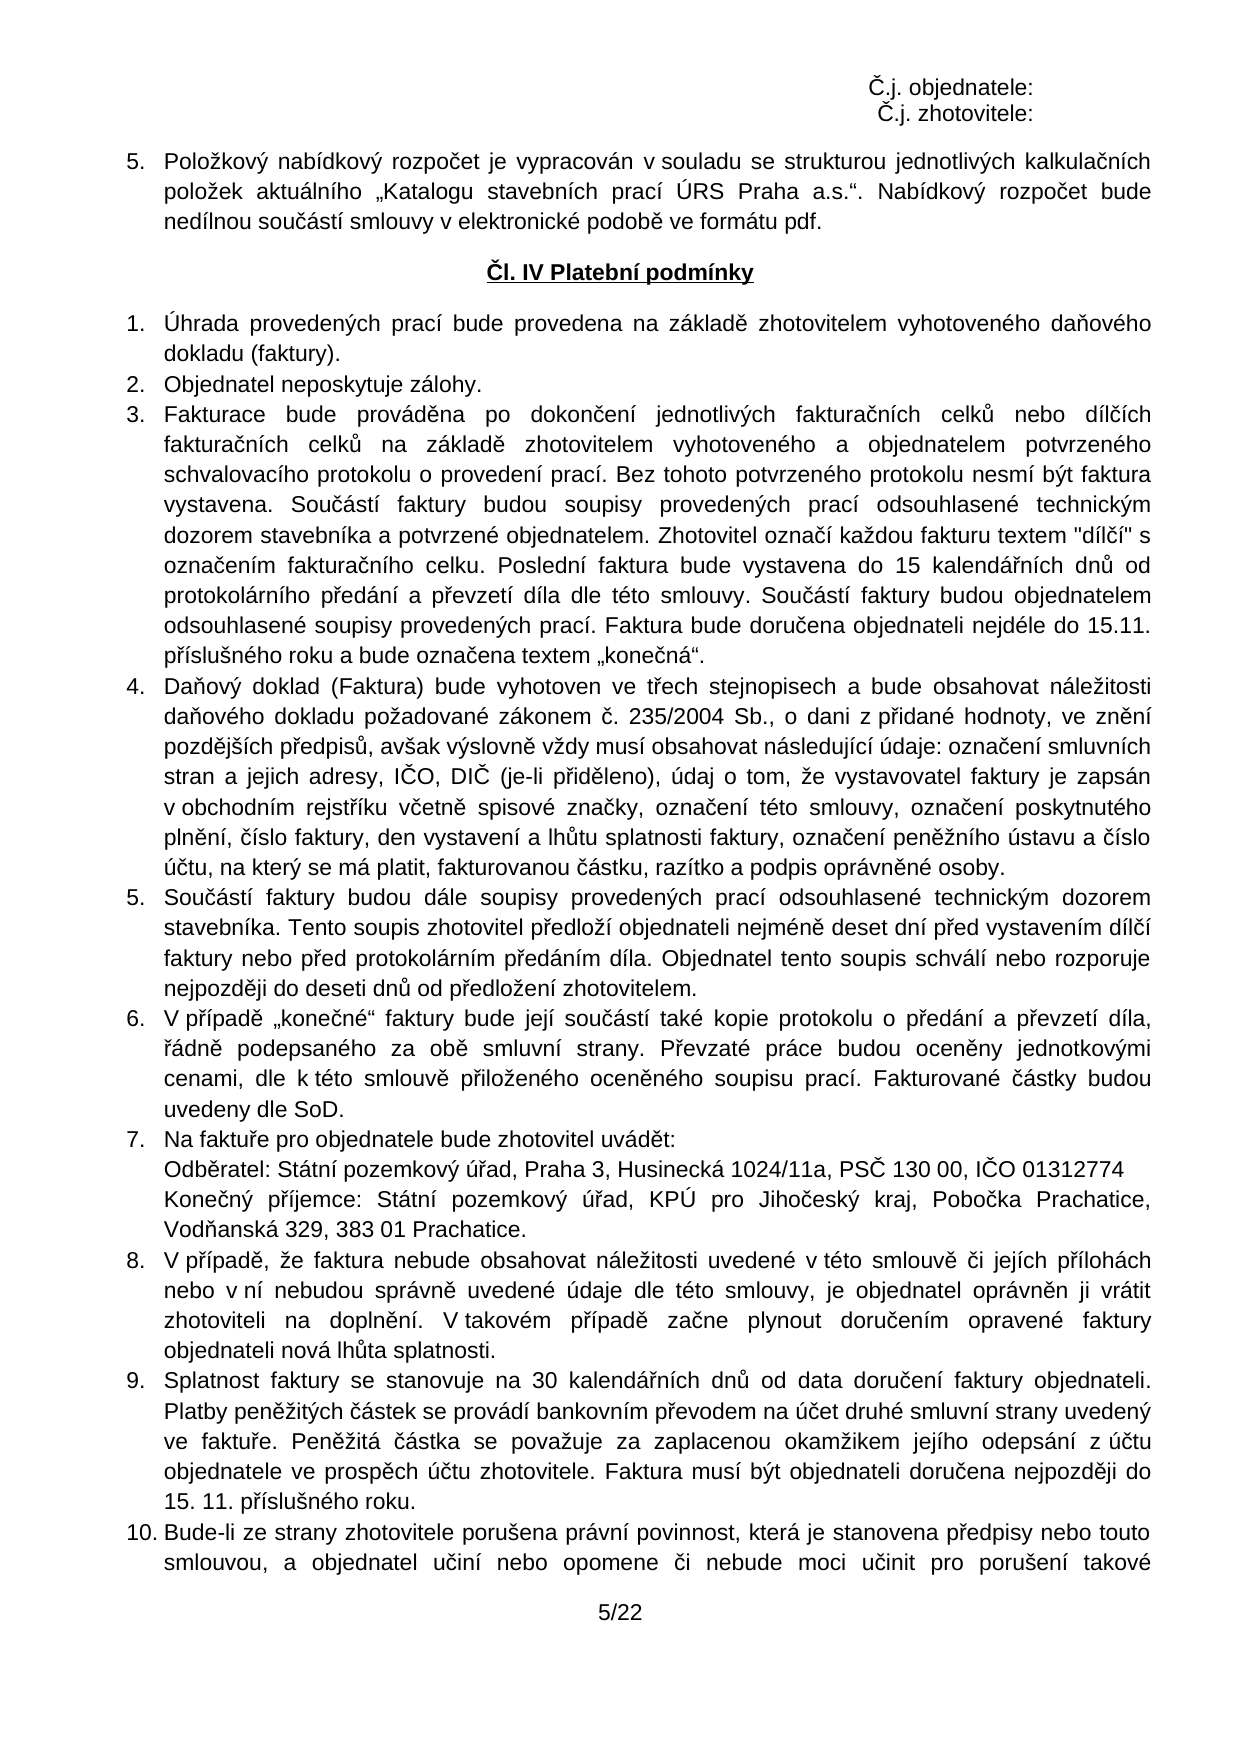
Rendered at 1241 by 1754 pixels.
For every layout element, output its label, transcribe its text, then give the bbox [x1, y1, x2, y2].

list Objednatel neposkytuje zálohy. [126, 371, 1152, 397]
list Splatnost faktury se stanovuje na 30 kalendářních dnů od data doručení faktury objednateli. Platby peněžitých částek se provádí bankovním převodem na účet druhé smluvní strany uvedený ve faktuře. Peněžitá částka se považuje za zaplacenou okamžikem jejího odepsání z účtu objednatele ve prospěch účtu zhotovitele. Faktura musí být objednateli doručena nejpozději do 15. 11. příslušného roku. [126, 1367, 1152, 1515]
list Daňový doklad (Faktura) bude vyhotoven ve třech stejnopisech a bude obsahovat náležitosti daňového dokladu požadované zákonem č. 235/2004 Sb., o dani z přidané hodnoty, ve znění pozdějších předpisů, avšak výslovně vždy musí obsahovat následující údaje: označení smluvních stran a jejich adresy, IČO, DIČ (je-li přiděleno), údaj o tom, že vystavovatel faktury je zapsán v obchodním rejstříku včetně spisové značky, označení této smlouvy, označení poskytnutého plnění, číslo faktury, den vystavení a lhůtu splatnosti faktury, označení peněžního ústavu a číslo účtu, na který se má platit, fakturovanou částku, razítko a podpis oprávněné osoby. [126, 673, 1152, 880]
list Fakturace bude prováděna po dokončení jednotlivých fakturačních celků nebo dílčích fakturačních celků na základě zhotovitelem vyhotoveného a objednatelem potvrzeného schvalovacího protokolu o provedení prací. Bez tohoto potvrzeného protokolu nesmí být faktura vystavena. Součástí faktury budou soupisy provedených prací odsouhlasené technickým dozorem stavebníka a potvrzené objednatelem. Zhotovitel označí každou fakturu textem "dílčí" s označením fakturačního celku. Poslední faktura bude vystavena do 15 kalendářních dnů od protokolárního předání a převzetí díla dle této smlouvy. Součástí faktury budou objednatelem odsouhlasené soupisy provedených prací. Faktura bude doručena objednateli nejdéle do 15.11. příslušného roku a bude označena textem „konečná“. [126, 401, 1152, 669]
list Na faktuře pro objednatele bude zhotovitel uvádět: [126, 1126, 1152, 1152]
list Odběratel: Státní pozemkový úřad, Praha 3, Husinecká 1024/11a, PSČ 130 00, IČO 01312774 [164, 1156, 1152, 1182]
list Úhrada provedených prací bude provedena na základě zhotovitelem vyhotoveného daňového dokladu (faktury). [126, 310, 1152, 367]
list V případě, že faktura nebude obsahovat náležitosti uvedené v této smlouvě či jejích přílohách nebo v ní nebudou správně uvedené údaje dle této smlouvy, je objednatel oprávněn ji vrátit zhotoviteli na doplnění. V takovém případě začne plynout doručením opravené faktury objednateli nová lhůta splatnosti. [126, 1247, 1152, 1364]
list Položkový nabídkový rozpočet je vypracován v souladu se strukturou jednotlivých kalkulačních položek aktuálního „Katalogu stavebních prací ÚRS Praha a.s.“. Nabídkový rozpočet bude nedílnou součástí smlouvy v elektronické podobě ve formátu pdf. [126, 148, 1152, 234]
text Čl. IV Platební podmínky [89, 259, 1152, 286]
list Konečný příjemce: Státní pozemkový úřad, KPÚ pro Jihočeský kraj, Pobočka Prachatice, Vodňanská 329, 383 01 Prachatice. [164, 1186, 1152, 1243]
list Součástí faktury budou dále soupisy provedených prací odsouhlasené technickým dozorem stavebníka. Tento soupis zhotovitel předloží objednateli nejméně deset dní před vystavením dílčí faktury nebo před protokolárním předáním díla. Objednatel tento soupis schválí nebo rozporuje nejpozději do deseti dnů od předložení zhotovitelem. [126, 884, 1152, 1001]
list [126, 1518, 1152, 1575]
list V případě „konečné“ faktury bude její součástí také kopie protokolu o předání a převzetí díla, řádně podepsaného za obě smluvní strany. Převzaté práce budou oceněny jednotkovými cenami, dle k této smlouvě přiloženého oceněného soupisu prací. Fakturované částky budou uvedeny dle SoD. [126, 1005, 1152, 1122]
